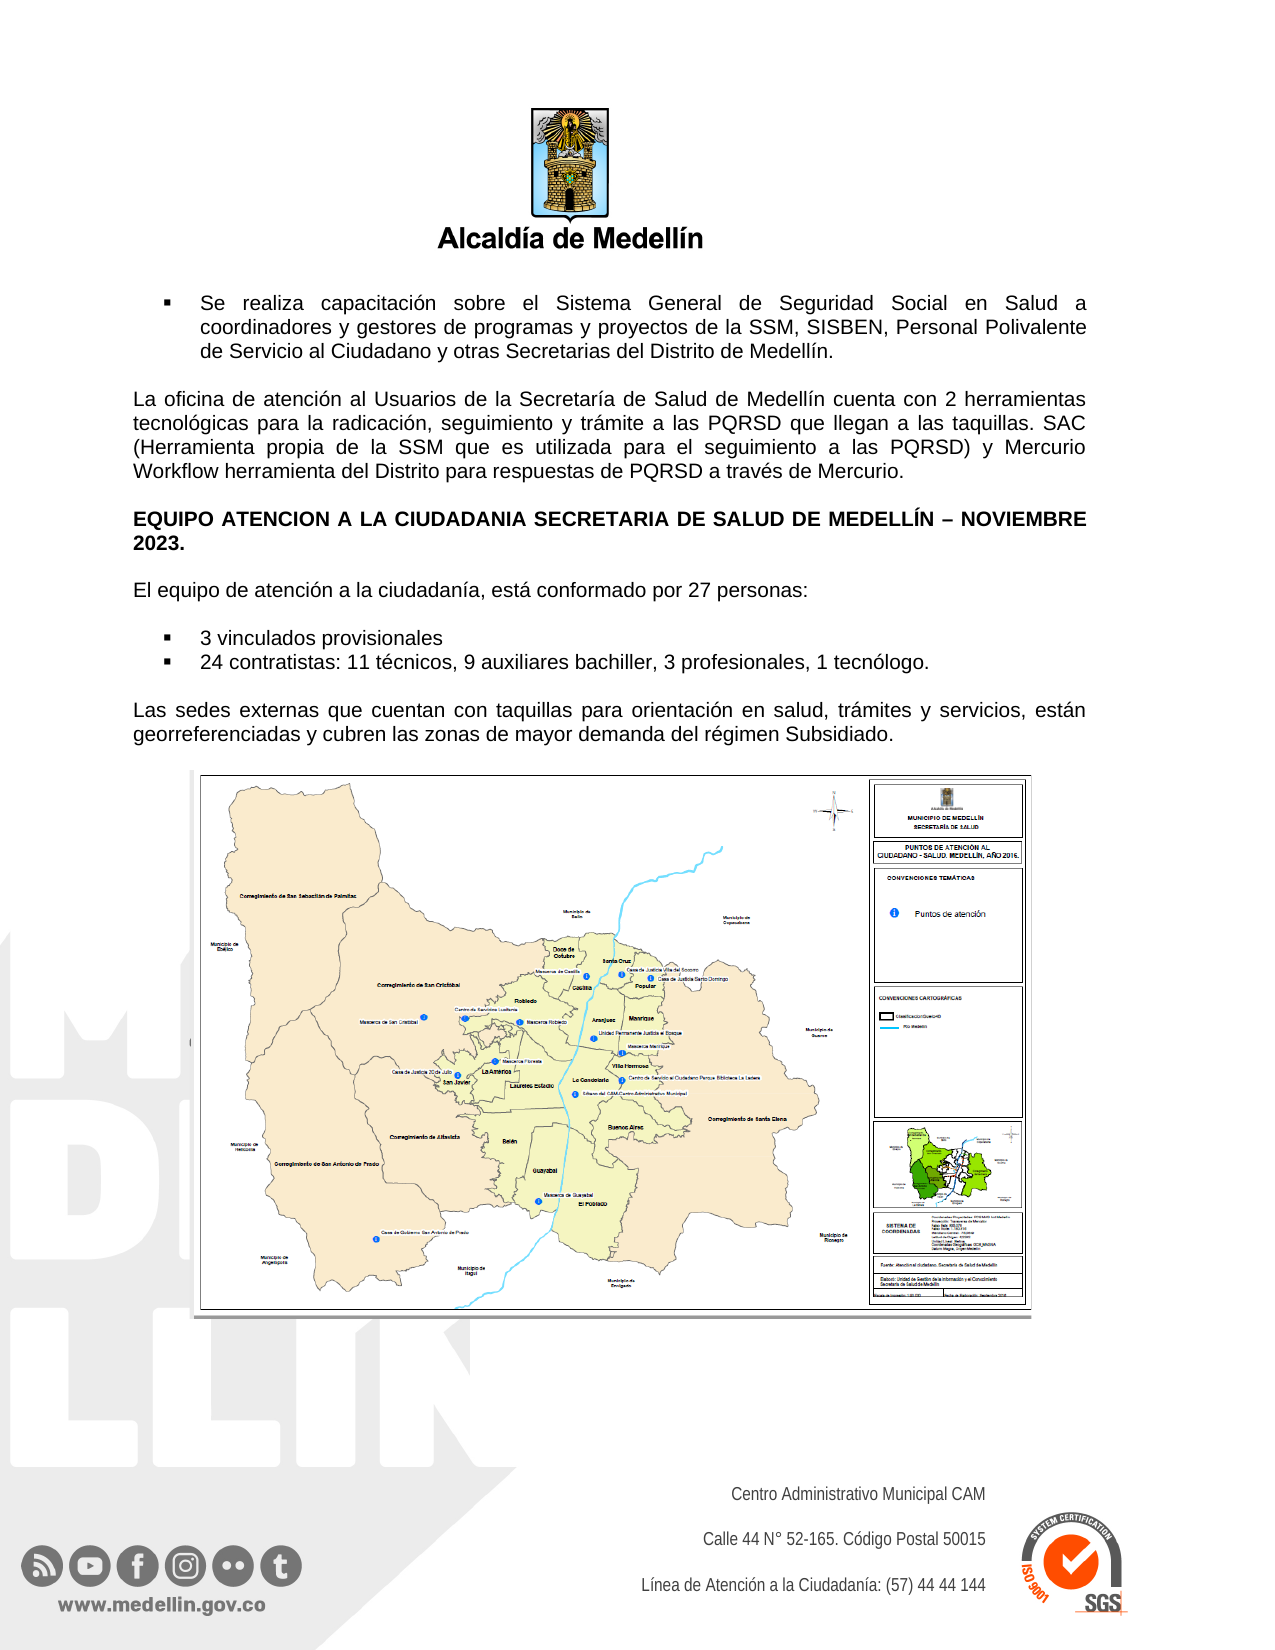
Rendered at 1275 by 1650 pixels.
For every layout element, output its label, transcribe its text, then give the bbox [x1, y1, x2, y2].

picture [0, 0, 1217, 1650]
list 3 vinculados provisionales [162, 626, 1088, 650]
text El equipo de atención a la ciudadanía, está conformado por 27 personas: [133, 578, 1088, 602]
text Las sedes externas que cuentan con taquillas para orientación en salud, trámites y servicios, están georreferenciadas y cubren las zonas de mayor demanda del régimen Subsidiado. [133, 698, 1088, 746]
list Se realiza capacitación sobre el Sistema General de Seguridad Social en Salud a coordinadores y gestores de programas y proyectos de la SSM, SISBEN, Personal Polivalente de Servicio al Ciudadano y otras Secretarias del Distrito de Medellín. [162, 291, 1088, 363]
text La oficina de atención al Usuarios de la Secretaría de Salud de Medellín cuenta con 2 herramientas tecnológicas para la radicación, seguimiento y trámite a las PQRSD que llegan a las taquillas. SAC (Herramienta propia de la SSM que es utilizada para el seguimiento a las PQRSD) y Mercurio Workflow herramienta del Distrito para respuestas de PQRSD a través de Mercurio. [133, 387, 1088, 482]
list 24 contratistas: 11 técnicos, 9 auxiliares bachiller, 3 profesionales, 1 tecnólogo. [162, 650, 1088, 674]
text EQUIPO ATENCION A LA CIUDADANIA SECRETARIA DE SALUD DE MEDELLÍN – NOVIEMBRE 2023. [133, 506, 1088, 554]
